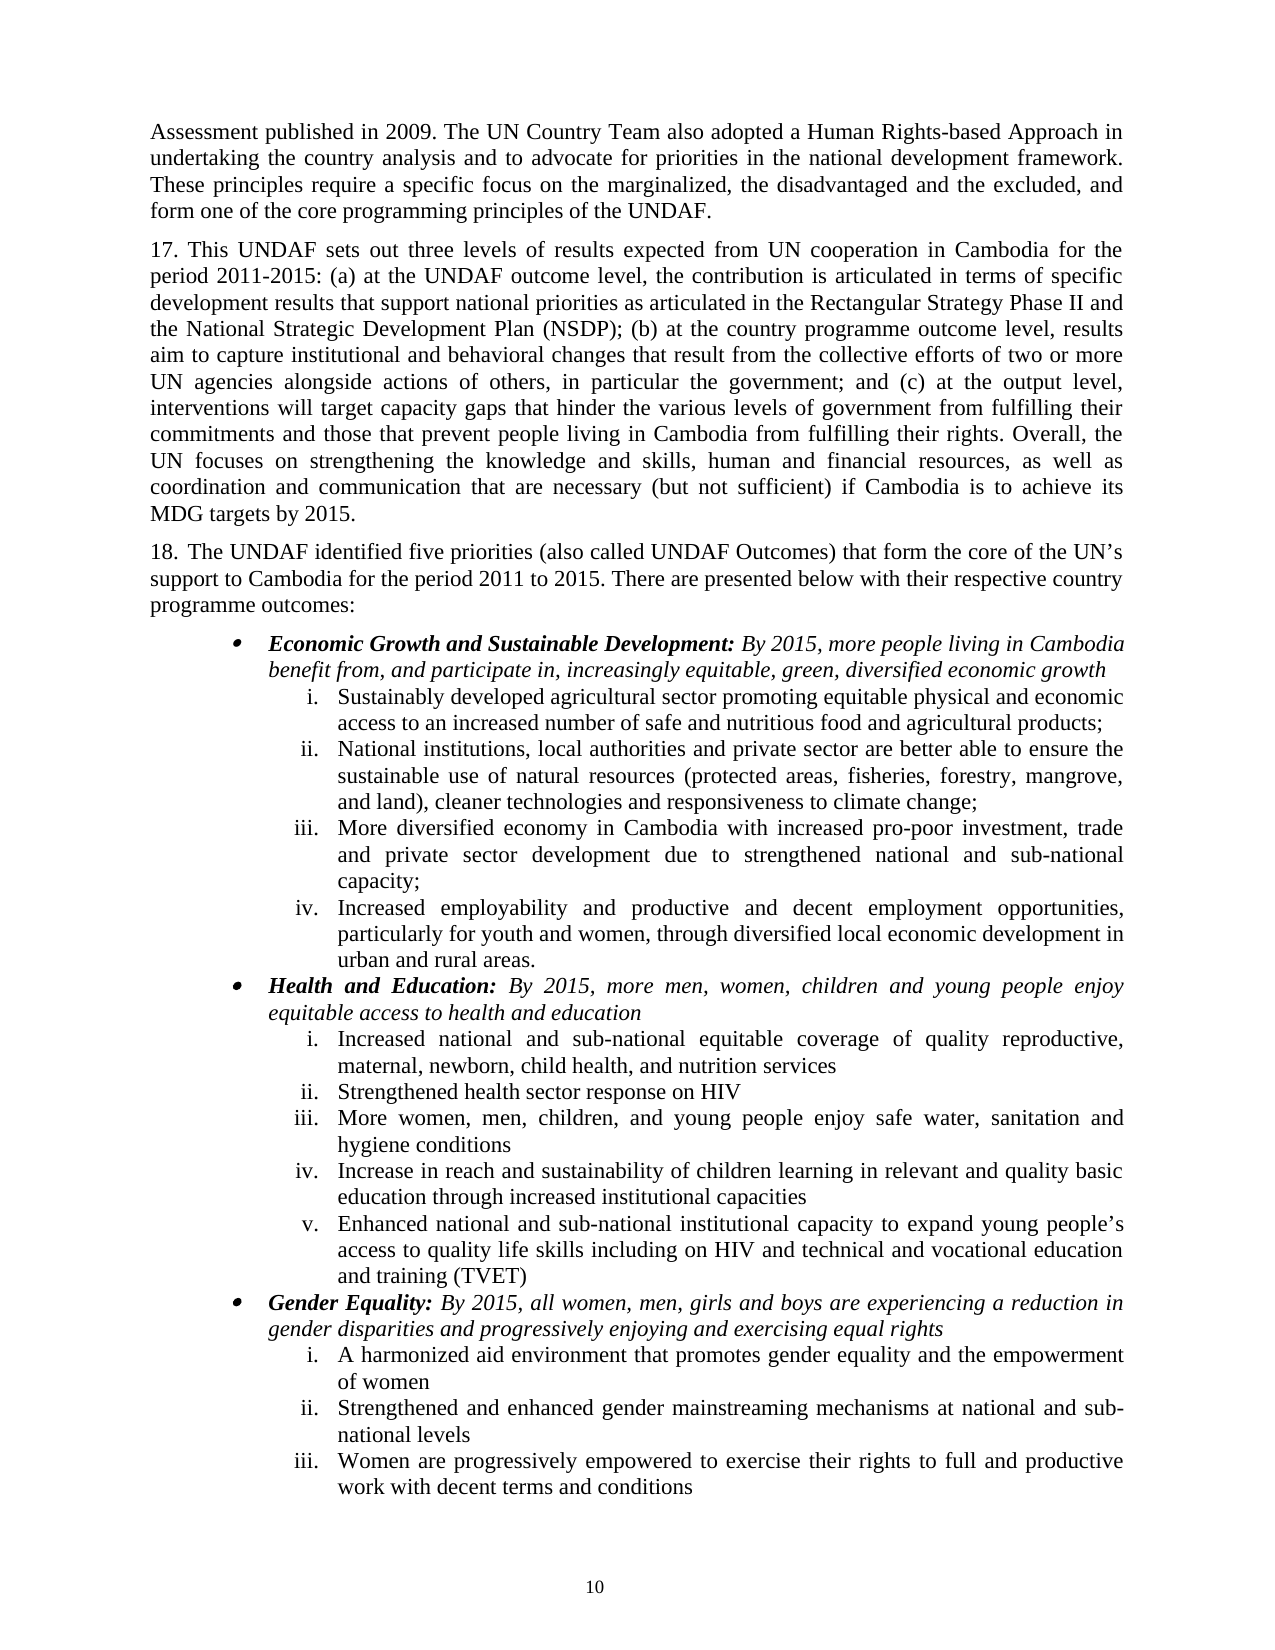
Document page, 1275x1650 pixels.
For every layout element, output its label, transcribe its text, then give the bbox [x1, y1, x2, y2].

list Strengthened and enhanced gender mainstreaming mechanisms at national and sub-national levels [319, 1394, 1125, 1447]
list More diversified economy in Cambodia with increased pro-poor investment, trade and private sector development due to strengthened national and sub-national capacity; [319, 814, 1125, 893]
list This UNDAF sets out three levels of results expected from UN cooperation in Cambodia for the period 2011-2015: (a) at the UNDAF outcome level, the contribution is articulated in terms of specific development results that support national priorities as articulated in the Rectangular Strategy Phase II and the National Strategic Development Plan (NSDP); (b) at the country programme outcome level, results aim to capture institutional and behavioral changes that result from the collective efforts of two or more UN agencies alongside actions of others, in particular the government; and (c) at the output level, interventions will target capacity gaps that hinder the various levels of government from fulfilling their commitments and those that prevent people living in Cambodia from fulfilling their rights. Overall, the UN focuses on strengthening the knowledge and skills, human and financial resources, as well as coordination and communication that are necessary (but not sufficient) if Cambodia is to achieve its MDG targets by 2015. [150, 236, 1125, 526]
list Increased employability and productive and decent employment opportunities, particularly for youth and women, through diversified local economic development in urban and rural areas. [319, 893, 1125, 973]
list Health and Education: By 2015, more men, women, children and young people enjoy equitable access to health and education [231, 973, 1125, 1025]
list Economic Growth and Sustainable Development: By 2015, more people living in Cambodia benefit from, and participate in, increasingly equitable, green, diversified economic growth [231, 630, 1125, 683]
list National institutions, local authorities and private sector are better able to ensure the sustainable use of natural resources (protected areas, fisheries, forestry, mangrove, and land), cleaner technologies and responsiveness to climate change; [319, 735, 1125, 814]
list Gender Equality: By 2015, all women, men, girls and boys are experiencing a reduction in gender disparities and progressively enjoying and exercising equal rights [231, 1289, 1125, 1342]
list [150, 118, 1125, 223]
list Women are progressively empowered to exercise their rights to full and productive work with decent terms and conditions [319, 1447, 1125, 1500]
list Strengthened health sector response on HIV [319, 1078, 1125, 1104]
list The UNDAF identified five priorities (also called UNDAF Outcomes) that form the core of the UN’s support to Cambodia for the period 2011 to 2015. There are presented below with their respective country programme outcomes: [150, 538, 1125, 617]
list Sustainably developed agricultural sector promoting equitable physical and economic access to an increased number of safe and nutritious food and agricultural products; [319, 683, 1125, 735]
list Increase in reach and sustainability of children learning in relevant and quality basic education through increased institutional capacities [319, 1157, 1125, 1210]
list Enhanced national and sub-national institutional capacity to expand young people’s access to quality life skills including on HIV and technical and vocational education and training (TVET) [319, 1210, 1125, 1289]
list A harmonized aid environment that promotes gender equality and the empowerment of women [319, 1342, 1125, 1394]
list More women, men, children, and young people enjoy safe water, sanitation and hygiene conditions [319, 1104, 1125, 1157]
list Increased national and sub-national equitable coverage of quality reproductive, maternal, newborn, child health, and nutrition services [319, 1025, 1125, 1078]
